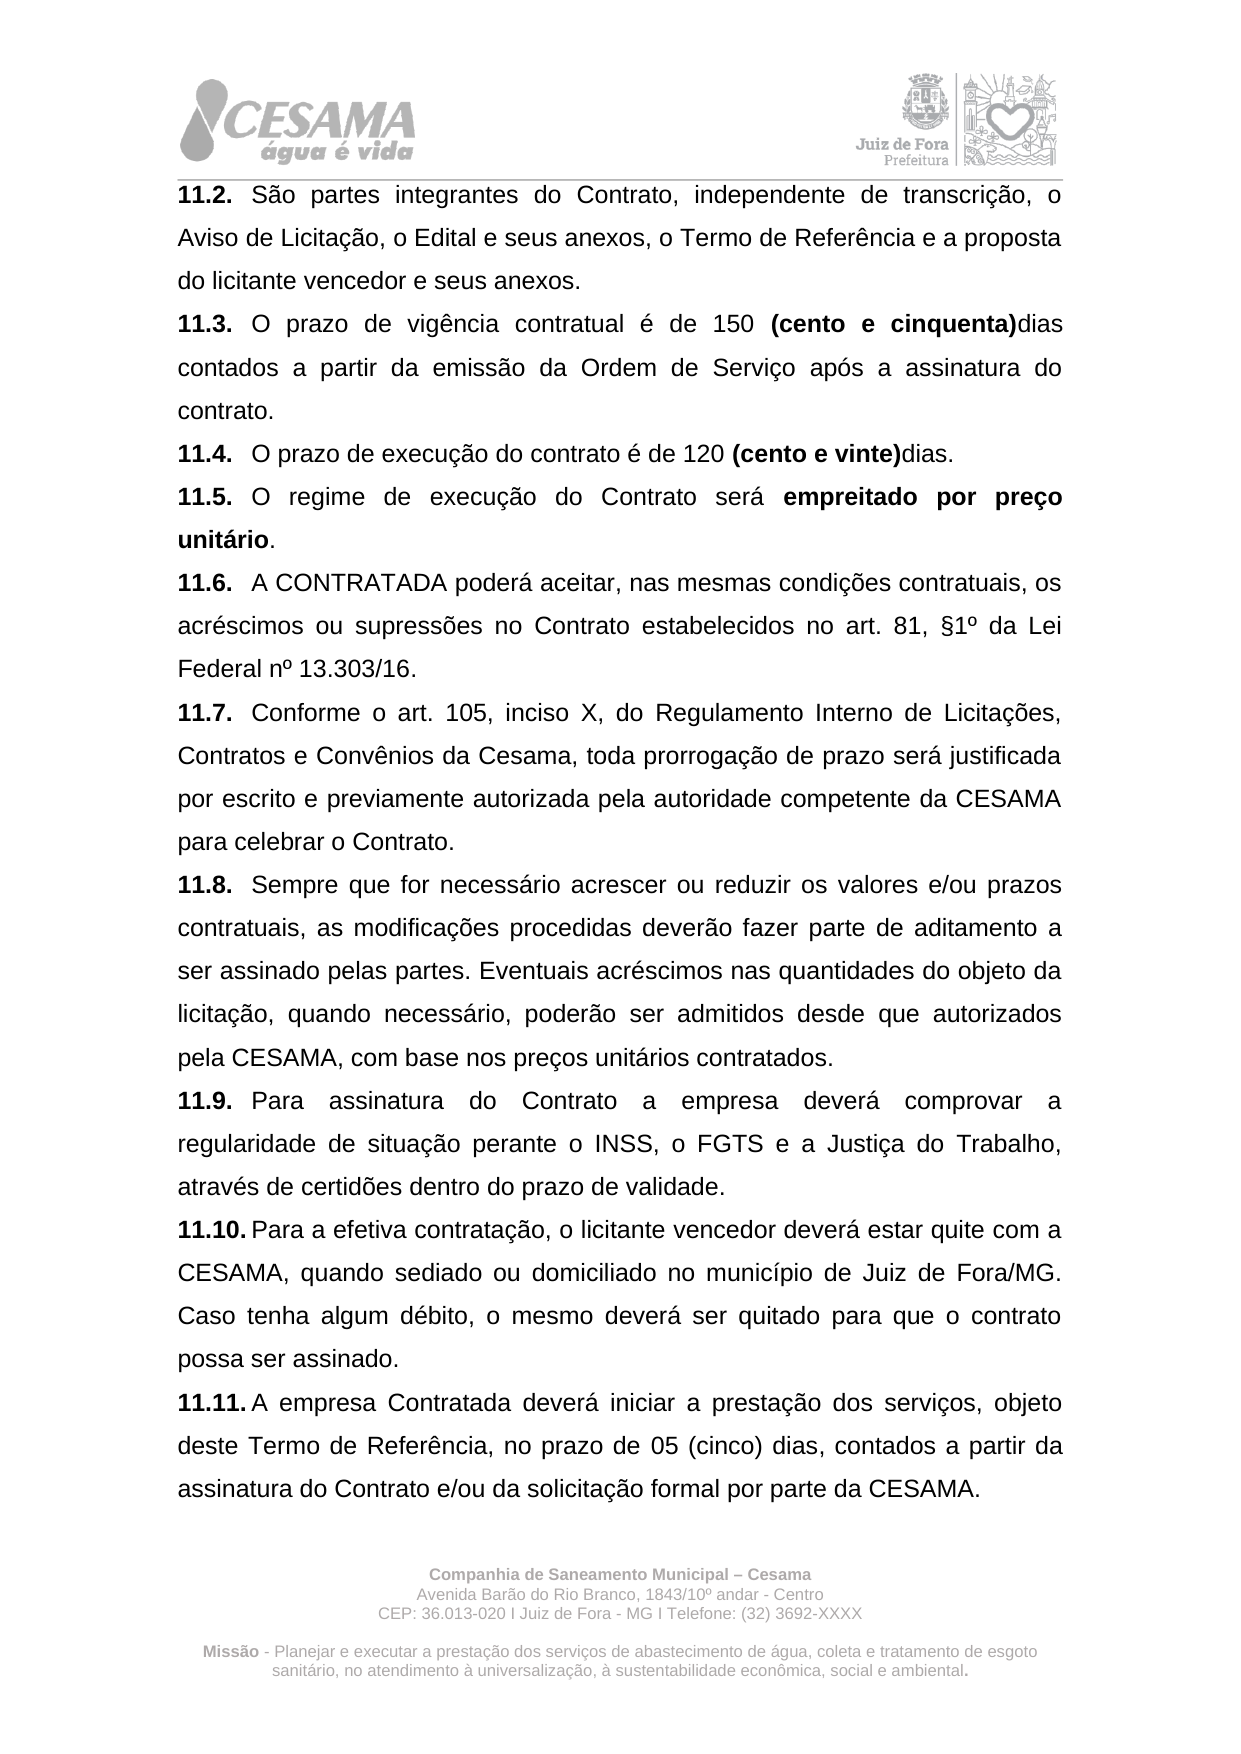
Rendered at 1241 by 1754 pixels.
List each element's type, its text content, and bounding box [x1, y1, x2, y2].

list A empresa Contratada deverá iniciar a prestação dos serviços, objeto deste Termo de Referência, no prazo de 05 (cinco) dias, contados a partir da assinatura do Contrato e/ou da solicitação formal por parte da CESAMA. [177, 1388, 1063, 1503]
list Conforme o art. 105, inciso X, do Regulamento Interno de Licitações, Contratos e Convênios da Cesama, toda prorrogação de prazo será justificada por escrito e previamente autorizada pela autoridade competente da CESAMA para celebrar o Contrato. [177, 698, 1063, 856]
list O prazo de execução do contrato é de 120 (cento e vinte)dias. [177, 439, 1063, 468]
list Para assinatura do Contrato a empresa deverá comprovar a regularidade de situação perante o INSS, o FGTS e a Justiça do Trabalho, através de certidões dentro do prazo de validade. [177, 1086, 1063, 1201]
list O regime de execução do Contrato será empreitado por preço unitário. [177, 482, 1063, 554]
list A CONTRATADA poderá aceitar, nas mesmas condições contratuais, os acréscimos ou supressões no Contrato estabelecidos no art. 81, §1º da Lei Federal nº 13.303/16. [177, 568, 1063, 683]
list Para a efetiva contratação, o licitante vencedor deverá estar quite com a CESAMA, quando sediado ou domiciliado no município de Juiz de Fora/MG. Caso tenha algum débito, o mesmo deverá ser quitado para que o contrato possa ser assinado. [177, 1215, 1063, 1373]
picture [177, 73, 1064, 181]
list São partes integrantes do Contrato, independente de transcrição, o Aviso de Licitação, o Edital e seus anexos, o Termo de Referência e a proposta do licitante vencedor e seus anexos. [177, 181, 1063, 295]
list Sempre que for necessário acrescer ou reduzir os valores e/ou prazos contratuais, as modificações procedidas deverão fazer parte de aditamento a ser assinado pelas partes. Eventuais acréscimos nas quantidades do objeto da licitação, quando necessário, poderão ser admitidos desde que autorizados pela CESAMA, com base nos preços unitários contratados. [177, 870, 1063, 1071]
list O prazo de vigência contratual é de 150 (cento e cinquenta)dias contados a partir da emissão da Ordem de Serviço após a assinatura do contrato. [177, 309, 1063, 424]
